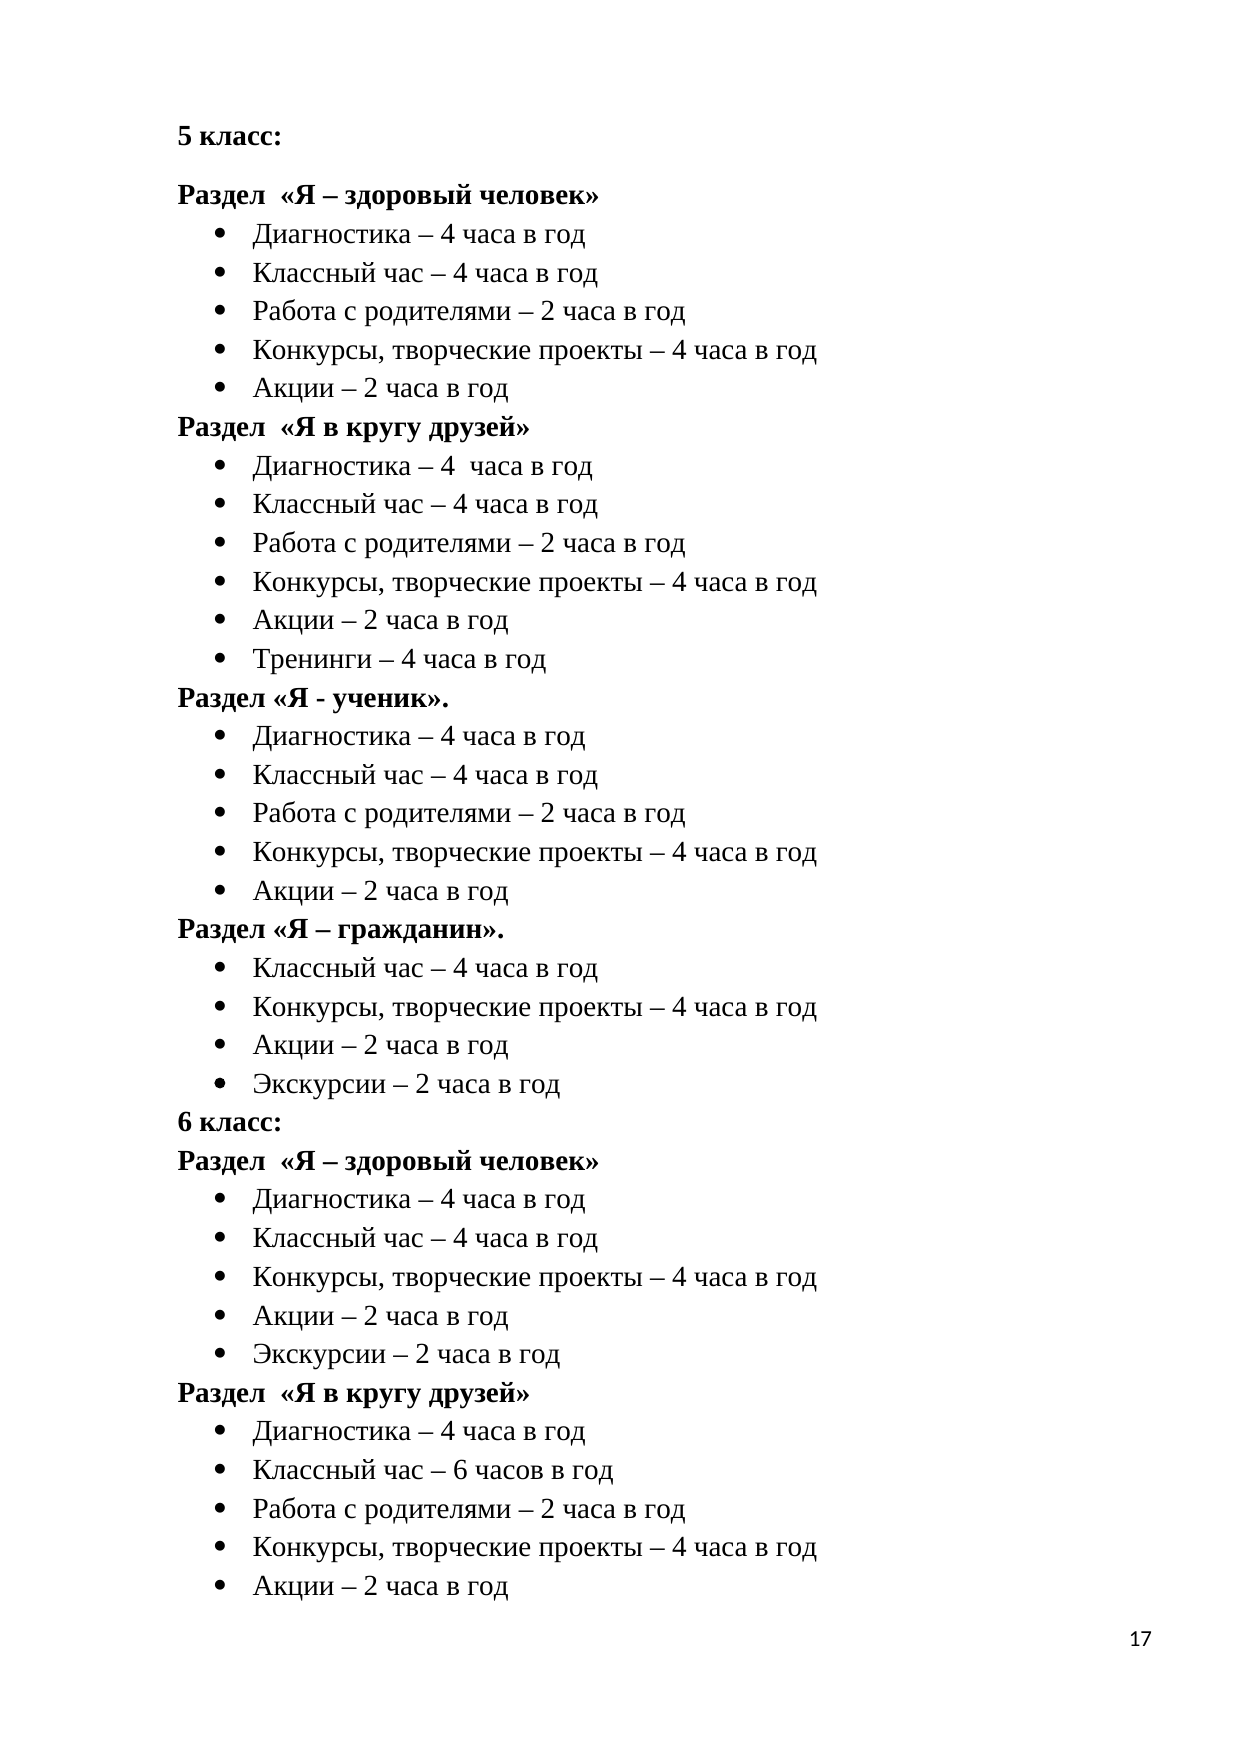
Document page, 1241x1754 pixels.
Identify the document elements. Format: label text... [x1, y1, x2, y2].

list Классный час – 4 часа в год [215, 486, 1152, 520]
list Диагностика – 4 часа в год [215, 1413, 1152, 1447]
list Конкурсы, творческие проекты – 4 часа в год [215, 989, 1152, 1022]
list Работа с родителями – 2 часа в год [215, 796, 1152, 829]
list Тренинги – 4 часа в год [215, 641, 1152, 675]
list Акции – 2 часа в год [215, 1568, 1152, 1602]
list Диагностика – 4 часа в год [215, 216, 1152, 250]
text 5 класс: [177, 118, 1152, 152]
text 6 класс: [177, 1104, 1152, 1138]
list Конкурсы, творческие проекты – 4 часа в год [215, 834, 1152, 868]
list Диагностика – 4 часа в год [215, 448, 1152, 481]
list Экскурсии – 2 часа в год [215, 1066, 1152, 1099]
list Работа с родителями – 2 часа в год [215, 293, 1152, 327]
text Раздел «Я - ученик». [177, 680, 1152, 713]
list Классный час – 4 часа в год [215, 1220, 1152, 1254]
list Классный час – 4 часа в год [215, 950, 1152, 984]
list Классный час – 4 часа в год [215, 757, 1152, 791]
list Акции – 2 часа в год [215, 1027, 1152, 1061]
list Работа с родителями – 2 часа в год [215, 525, 1152, 559]
text Раздел «Я – здоровый человек» [177, 177, 1152, 211]
list Конкурсы, творческие проекты – 4 часа в год [215, 1259, 1152, 1293]
list Конкурсы, творческие проекты – 4 часа в год [215, 564, 1152, 597]
list Акции – 2 часа в год [215, 1298, 1152, 1331]
text Раздел «Я – здоровый человек» [177, 1143, 1152, 1177]
list Классный час – 6 часов в год [215, 1452, 1152, 1486]
text Раздел «Я – гражданин». [177, 911, 1152, 945]
list Работа с родителями – 2 часа в год [215, 1491, 1152, 1524]
list Классный час – 4 часа в год [215, 255, 1152, 288]
list Конкурсы, творческие проекты – 4 часа в год [215, 1529, 1152, 1563]
list Акции – 2 часа в год [215, 873, 1152, 906]
list Диагностика – 4 часа в год [215, 1182, 1152, 1215]
list Диагностика – 4 часа в год [215, 718, 1152, 752]
list Конкурсы, творческие проекты – 4 часа в год [215, 332, 1152, 366]
list Экскурсии – 2 часа в год [215, 1336, 1152, 1370]
list Акции – 2 часа в год [215, 602, 1152, 636]
text Раздел «Я в кругу друзей» [177, 1375, 1152, 1408]
list Акции – 2 часа в год [215, 371, 1152, 404]
text Раздел «Я в кругу друзей» [177, 409, 1152, 443]
